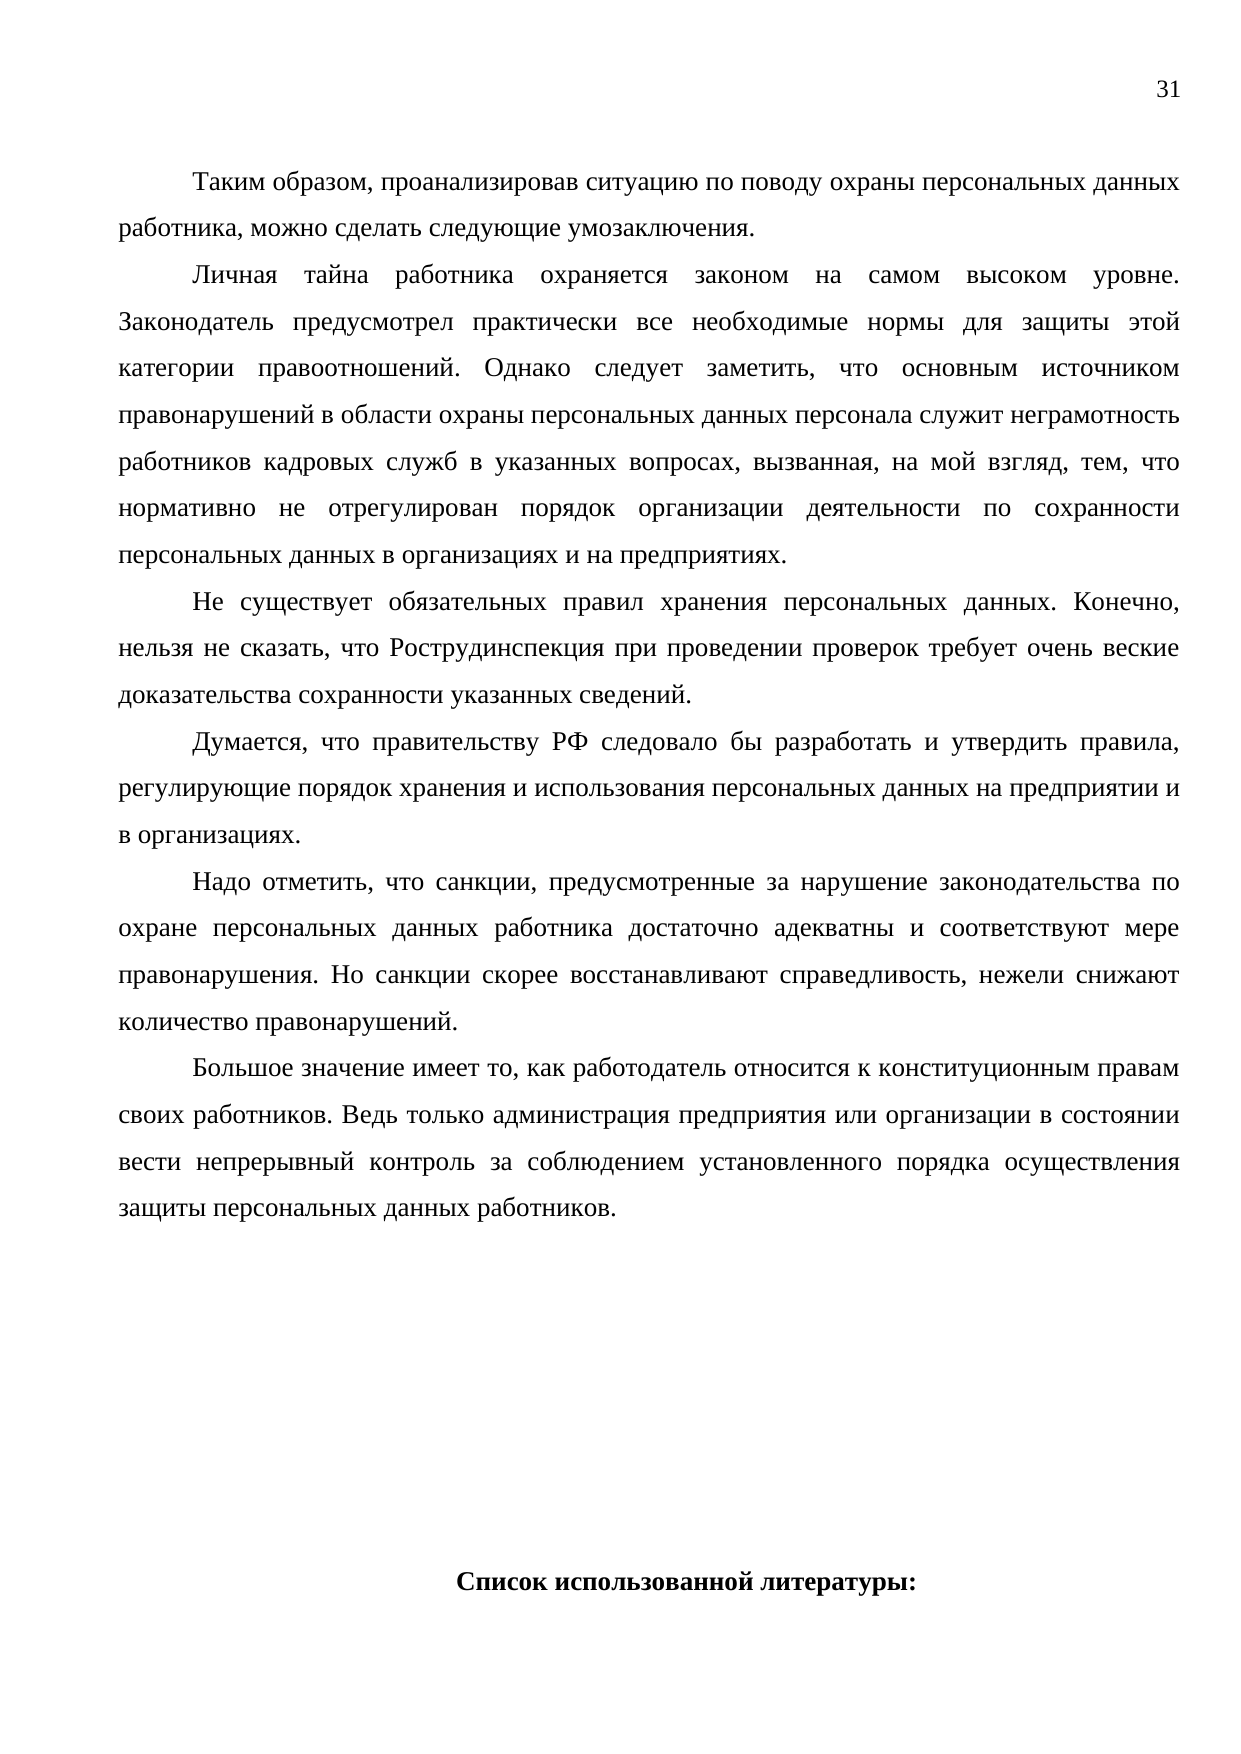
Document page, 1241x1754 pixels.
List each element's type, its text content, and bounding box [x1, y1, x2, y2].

text Не существует обязательных правил хранения персональных данных. Конечно, нельзя не сказать, что Рострудинспекция при проведении проверок требует очень веские доказательства сохранности указанных сведений. [118, 585, 1181, 709]
text Большое значение имеет то, как работодатель относится к конституционным правам своих работников. Ведь только администрация предприятия или организации в состоянии вести непрерывный контроль за соблюдением установленного порядка осуществления защиты персональных данных работников. [118, 1051, 1181, 1223]
text Надо отметить, что санкции, предусмотренные за нарушение законодательства по охране персональных данных работника достаточно адекватны и соответствуют мере правонарушения. Но санкции скорее восстанавливают справедливость, нежели снижают количество правонарушений. [118, 865, 1181, 1036]
text Список использованной литературы: [118, 1565, 1181, 1596]
text Таким образом, проанализировав ситуацию по поводу охраны персональных данных работника, можно сделать следующие умозаключения. [118, 165, 1181, 243]
text Личная тайна работника охраняется законом на самом высоком уровне. Законодатель предусмотрел практически все необходимые нормы для защиты этой категории правоотношений. Однако следует заметить, что основным источником правонарушений в области охраны персональных данных персонала служит неграмотность работников кадровых служб в указанных вопросах, вызванная, на мой взгляд, тем, что нормативно не отрегулирован порядок организации деятельности по сохранности персональных данных в организациях и на предприятиях. [118, 258, 1181, 569]
text Думается, что правительству РФ следовало бы разработать и утвердить правила, регулирующие порядок хранения и использования персональных данных на предприятии и в организациях. [118, 725, 1181, 849]
